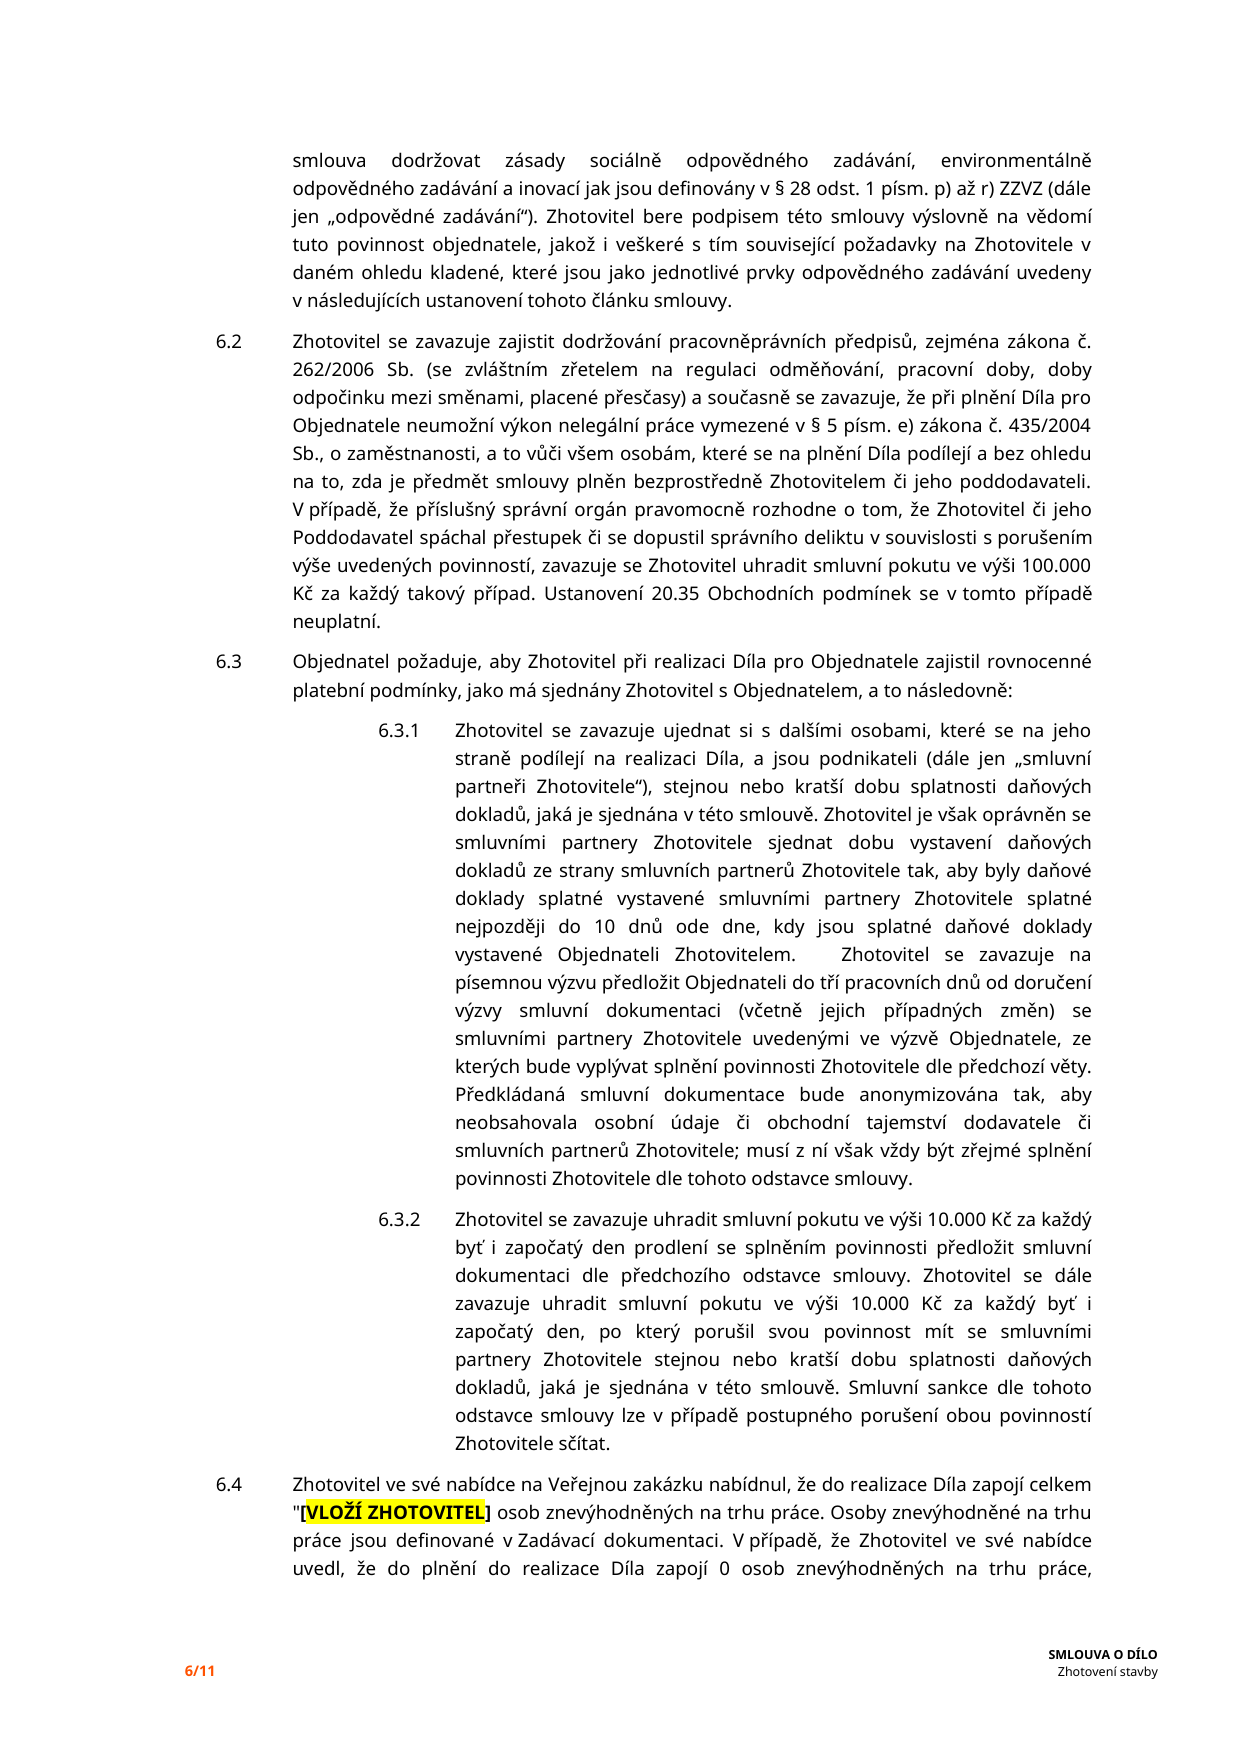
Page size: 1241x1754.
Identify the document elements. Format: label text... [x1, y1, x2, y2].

text Zhotovitel se zavazuje ujednat si s dalšími osobami, které se na jeho straně podílejí na realizaci Díla, a jsou podnikateli (dále jen „smluvní partneři Zhotovitele“), stejnou nebo kratší dobu splatnosti daňových dokladů, jaká je sjednána v této smlouvě. Zhotovitel je však oprávněn se smluvními partnery Zhotovitele sjednat dobu vystavení daňových dokladů ze strany smluvních partnerů Zhotovitele tak, aby byly daňové doklady splatné vystavené smluvními partnery Zhotovitele splatné nejpozději do 10 dnů ode dne, kdy jsou splatné daňové doklady vystavené Objednateli Zhotovitelem. Zhotovitel se zavazuje na písemnou výzvu předložit Objednateli do tří pracovních dnů od doručení výzvy smluvní dokumentaci (včetně jejich případných změn) se smluvními partnery Zhotovitele uvedenými ve výzvě Objednatele, ze kterých bude vyplývat splnění povinnosti Zhotovitele dle předchozí věty. Předkládaná smluvní dokumentace bude anonymizována tak, aby neobsahovala osobní údaje či obchodní tajemství dodavatele či smluvních partnerů Zhotovitele; musí z ní však vždy být zřejmé splnění povinnosti Zhotovitele dle tohoto odstavce smlouvy. [378, 717, 1093, 1191]
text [216, 1471, 1093, 1581]
text Zhotovitel se zavazuje zajistit dodržování pracovněprávních předpisů, zejména zákona č. 262/2006 Sb. (se zvláštním zřetelem na regulaci odměňování, pracovní doby, doby odpočinku mezi směnami, placené přesčasy) a současně se zavazuje, že při plnění Díla pro Objednatele neumožní výkon nelegální práce vymezené v § 5 písm. e) zákona č. 435/2004 Sb., o zaměstnanosti, a to vůči všem osobám, které se na plnění Díla podílejí a bez ohledu na to, zda je předmět smlouvy plněn bezprostředně Zhotovitelem či jeho poddodavateli. V případě, že příslušný správní orgán pravomocně rozhodne o tom, že Zhotovitel či jeho Poddodavatel spáchal přestupek či se dopustil správního deliktu v souvislosti s porušením výše uvedených povinností, zavazuje se Zhotovitel uhradit smluvní pokutu ve výši 100.000 Kč za každý takový případ. Ustanovení 20.35 Obchodních podmínek se v tomto případě neuplatní. [216, 328, 1093, 634]
text Zhotovitel se zavazuje uhradit smluvní pokutu ve výši 10.000 Kč za každý byť i započatý den prodlení se splněním povinnosti předložit smluvní dokumentaci dle předchozího odstavce smlouvy. Zhotovitel se dále zavazuje uhradit smluvní pokutu ve výši 10.000 Kč za každý byť i započatý den, po který porušil svou povinnost mít se smluvními partnery Zhotovitele stejnou nebo kratší dobu splatnosti daňových dokladů, jaká je sjednána v této smlouvě. Smluvní sankce dle tohoto odstavce smlouvy lze v případě postupného porušení obou povinností Zhotovitele sčítat. [378, 1206, 1093, 1456]
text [216, 147, 1093, 313]
text Objednatel požaduje, aby Zhotovitel při realizaci Díla pro Objednatele zajistil rovnocenné platební podmínky, jako má sjednány Zhotovitel s Objednatelem, a to následovně: [216, 649, 1093, 702]
